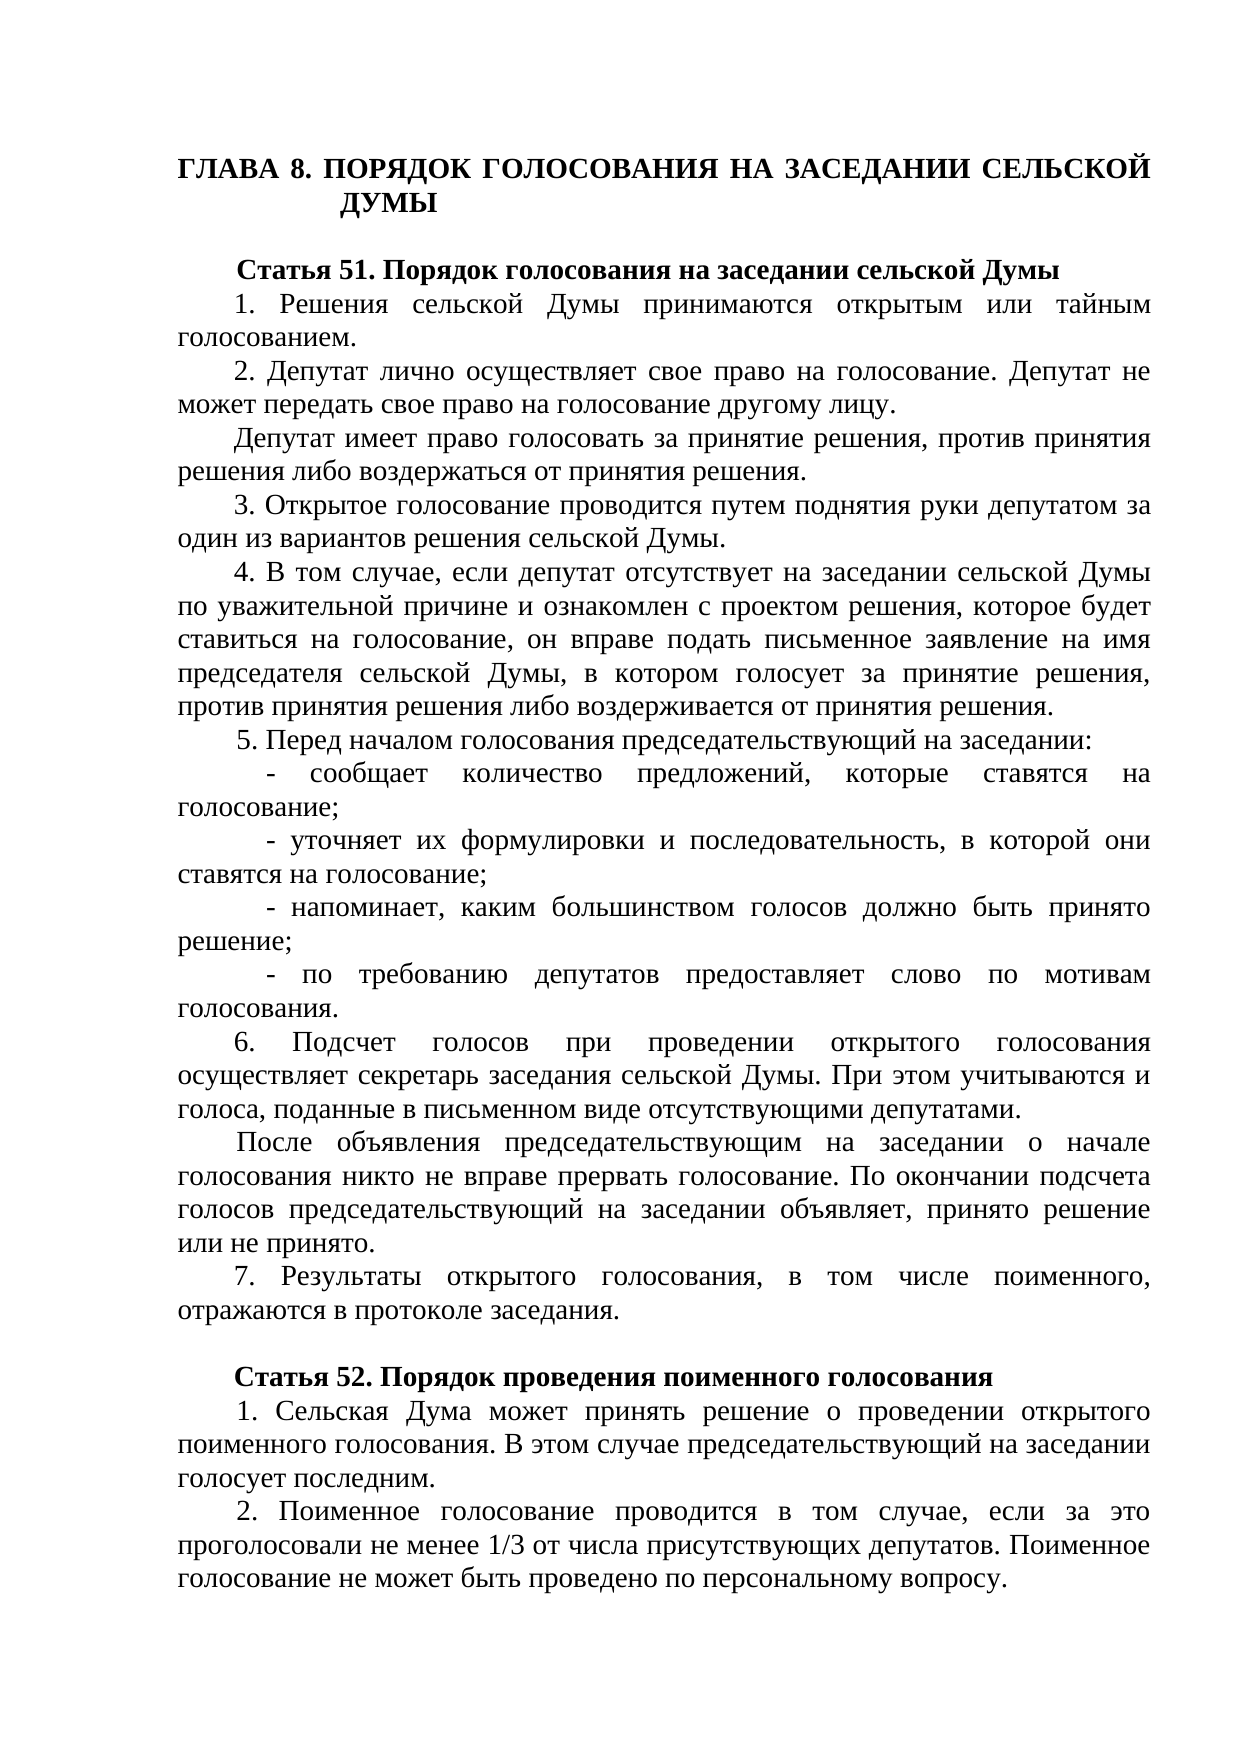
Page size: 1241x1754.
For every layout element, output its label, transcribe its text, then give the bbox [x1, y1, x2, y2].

text 6. Подсчет голосов при проведении открытого голосования осуществляет секретарь заседания сельской Думы. При этом учитываются и голоса, поданные в письменном виде отсутствующими депутатами. [177, 1024, 1152, 1124]
text - уточняет их формулировки и последовательность, в которой они ставятся на голосование; [177, 822, 1152, 889]
text - напоминает, каким большинством голосов должно быть принято решение; [177, 889, 1152, 957]
text - сообщает количество предложений, которые ставятся на голосование; [177, 755, 1152, 822]
text 2. Поименное голосование проводится в том случае, если за это проголосовали не менее 1/3 от числа присутствующих депутатов. Поименное голосование не может быть проведено по персональному вопросу. [177, 1493, 1152, 1594]
text 4. В том случае, если депутат отсутствует на заседании сельской Думы по уважительной причине и ознакомлен с проектом решения, которое будет ставиться на голосование, он вправе подать письменное заявление на имя председателя сельской Думы, в котором голосует за принятие решения, против принятия решения либо воздерживается от принятия решения. [177, 554, 1152, 722]
text 7. Результаты открытого голосования, в том числе поименного, отражаются в протоколе заседания. [177, 1258, 1152, 1326]
text 1. Решения сельской Думы принимаются открытым или тайным голосованием. [177, 286, 1152, 353]
text 1. Сельская Дума может принять решение о проведении открытого поименного голосования. В этом случае председательствующий на заседании голосует последним. [177, 1393, 1152, 1493]
text Статья 51. Порядок голосования на заседании сельской Думы [177, 252, 1152, 286]
text ГЛАВА 8. ПОРЯДОК ГОЛОСОВАНИЯ НА ЗАСЕДАНИИ СЕЛЬСКОЙ ДУМЫ [177, 152, 1152, 219]
text 3. Открытое голосование проводится путем поднятия руки депутатом за один из вариантов решения сельской Думы. [177, 487, 1152, 554]
text Статья 52. Порядок проведения поименного голосования [177, 1359, 1152, 1393]
text - по требованию депутатов предоставляет слово по мотивам голосования. [177, 957, 1152, 1024]
text После объявления председательствующим на заседании о начале голосования никто не вправе прервать голосование. По окончании подсчета голосов председательствующий на заседании объявляет, принято решение или не принято. [177, 1124, 1152, 1258]
text Депутат имеет право голосовать за принятие решения, против принятия решения либо воздержаться от принятия решения. [177, 420, 1152, 487]
text 2. Депутат лично осуществляет свое право на голосование. Депутат не может передать свое право на голосование другому лицу. [177, 353, 1152, 420]
text 5. Перед началом голосования председательствующий на заседании: [177, 722, 1152, 755]
